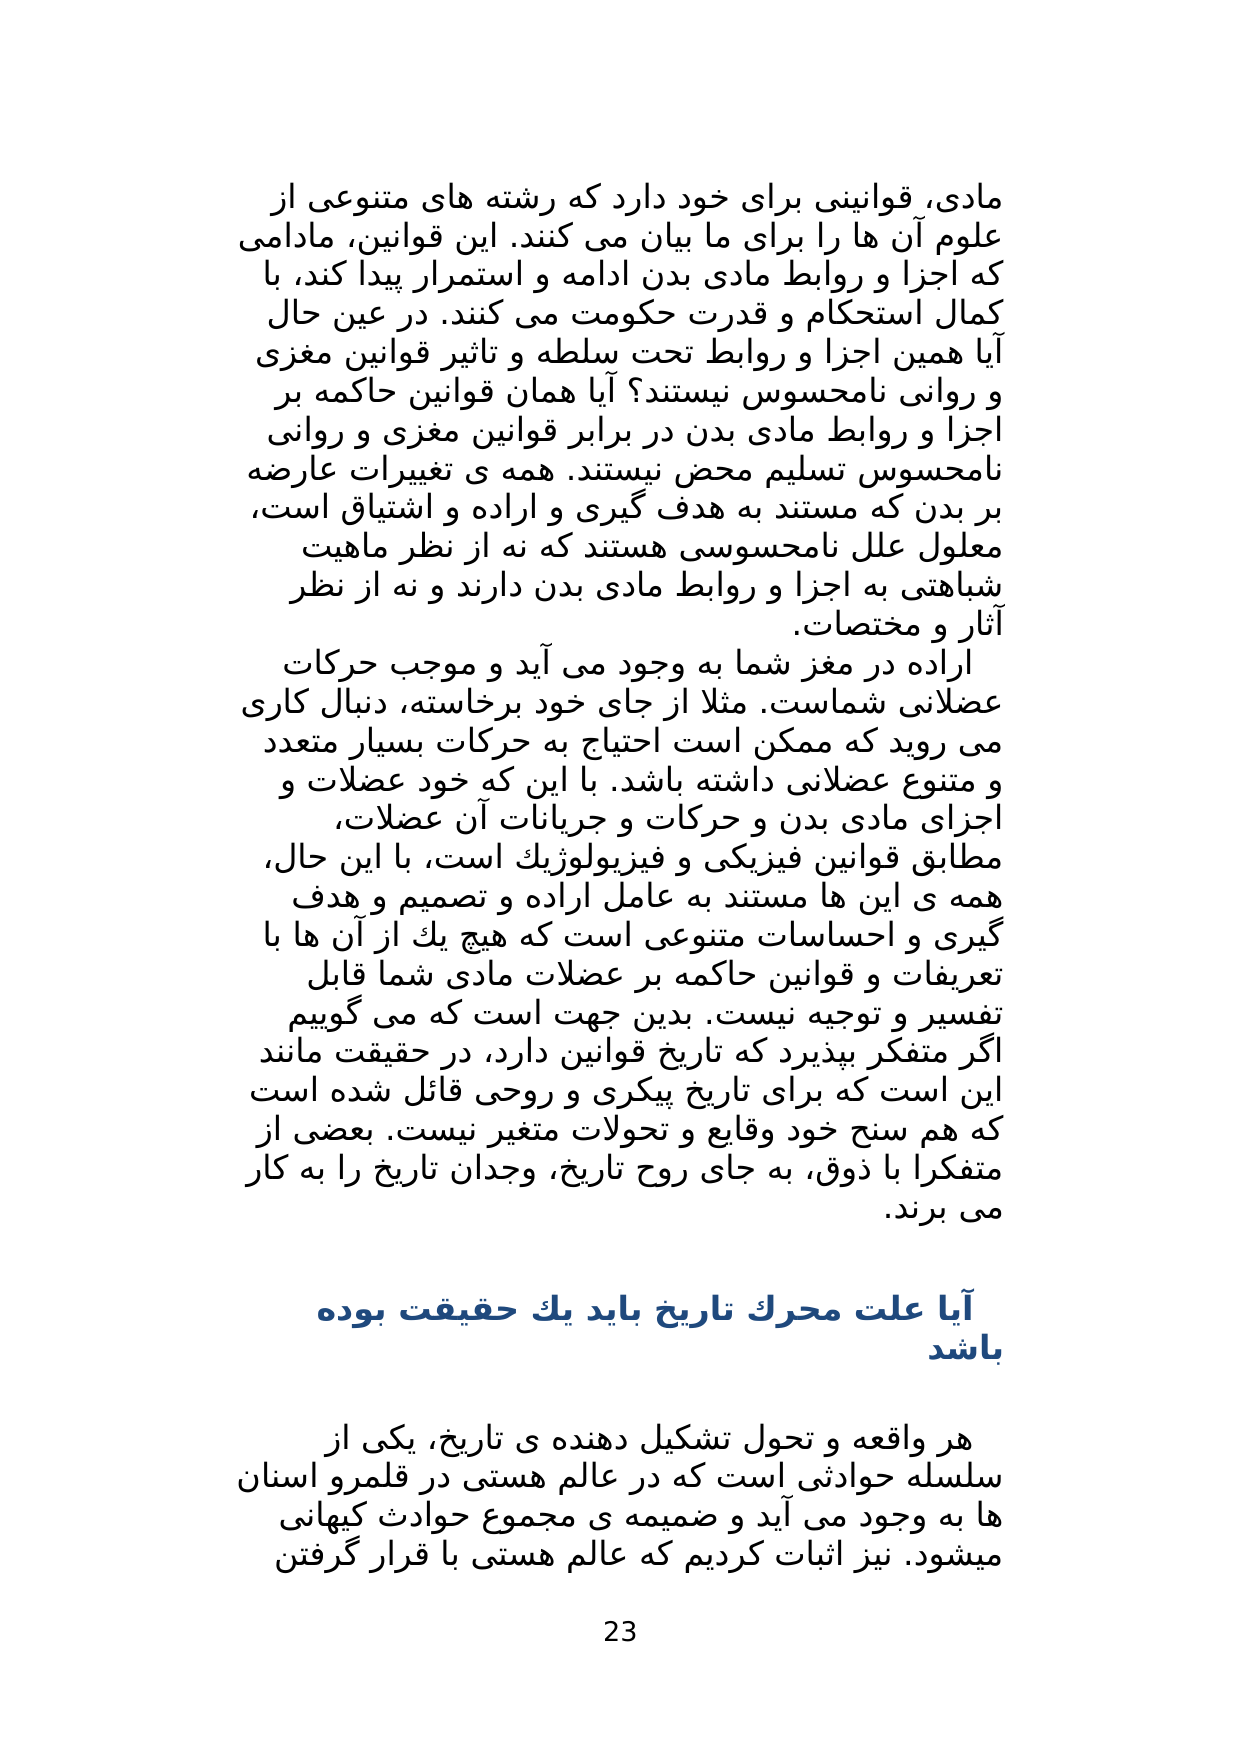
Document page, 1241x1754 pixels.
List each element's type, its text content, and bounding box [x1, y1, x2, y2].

subtitle آيا علت محرك تاريخ بايد يك حقيقت بوده باشد [236, 1289, 1004, 1367]
text اراده در مغز شما به وجود مى آيد و موجب حركات عضلانى شماست. مثلا از جاى خود برخاسته، دنبال كارى مى رويد كه ممكن است احتياج به حركات بسيار متعدد و متنوع عضلانى داشته باشد. با اين كه خود عضلات و اجزاى مادى بدن و حركات و جريانات آن عضلات، مطابق قوانين فيزيكى و فيزيولوژيك است، با اين حال، همه ى اين ها مستند به عامل اراده و تصميم و هدف گيرى و احساسات متنوعى است كه هيچ يك از آن ها با تعريفات و قوانين حاكمه بر عضلات مادى شما قابل تفسير و توجيه نيست. بدين جهت است كه مى گوييم اگر متفكر بپذيرد كه تاريخ قوانين دارد، در حقيقت مانند اين است كه براى تاريخ پيكرى و روحى قائل شده است كه هم سنح خود وقايع و تحولات متغير نيست. بعضى از متفكرا با ذوق، به جاى روح تاريخ، وجدان تاريخ را به كار مى برند. [236, 643, 1004, 1226]
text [236, 1418, 1004, 1573]
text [236, 177, 1004, 643]
